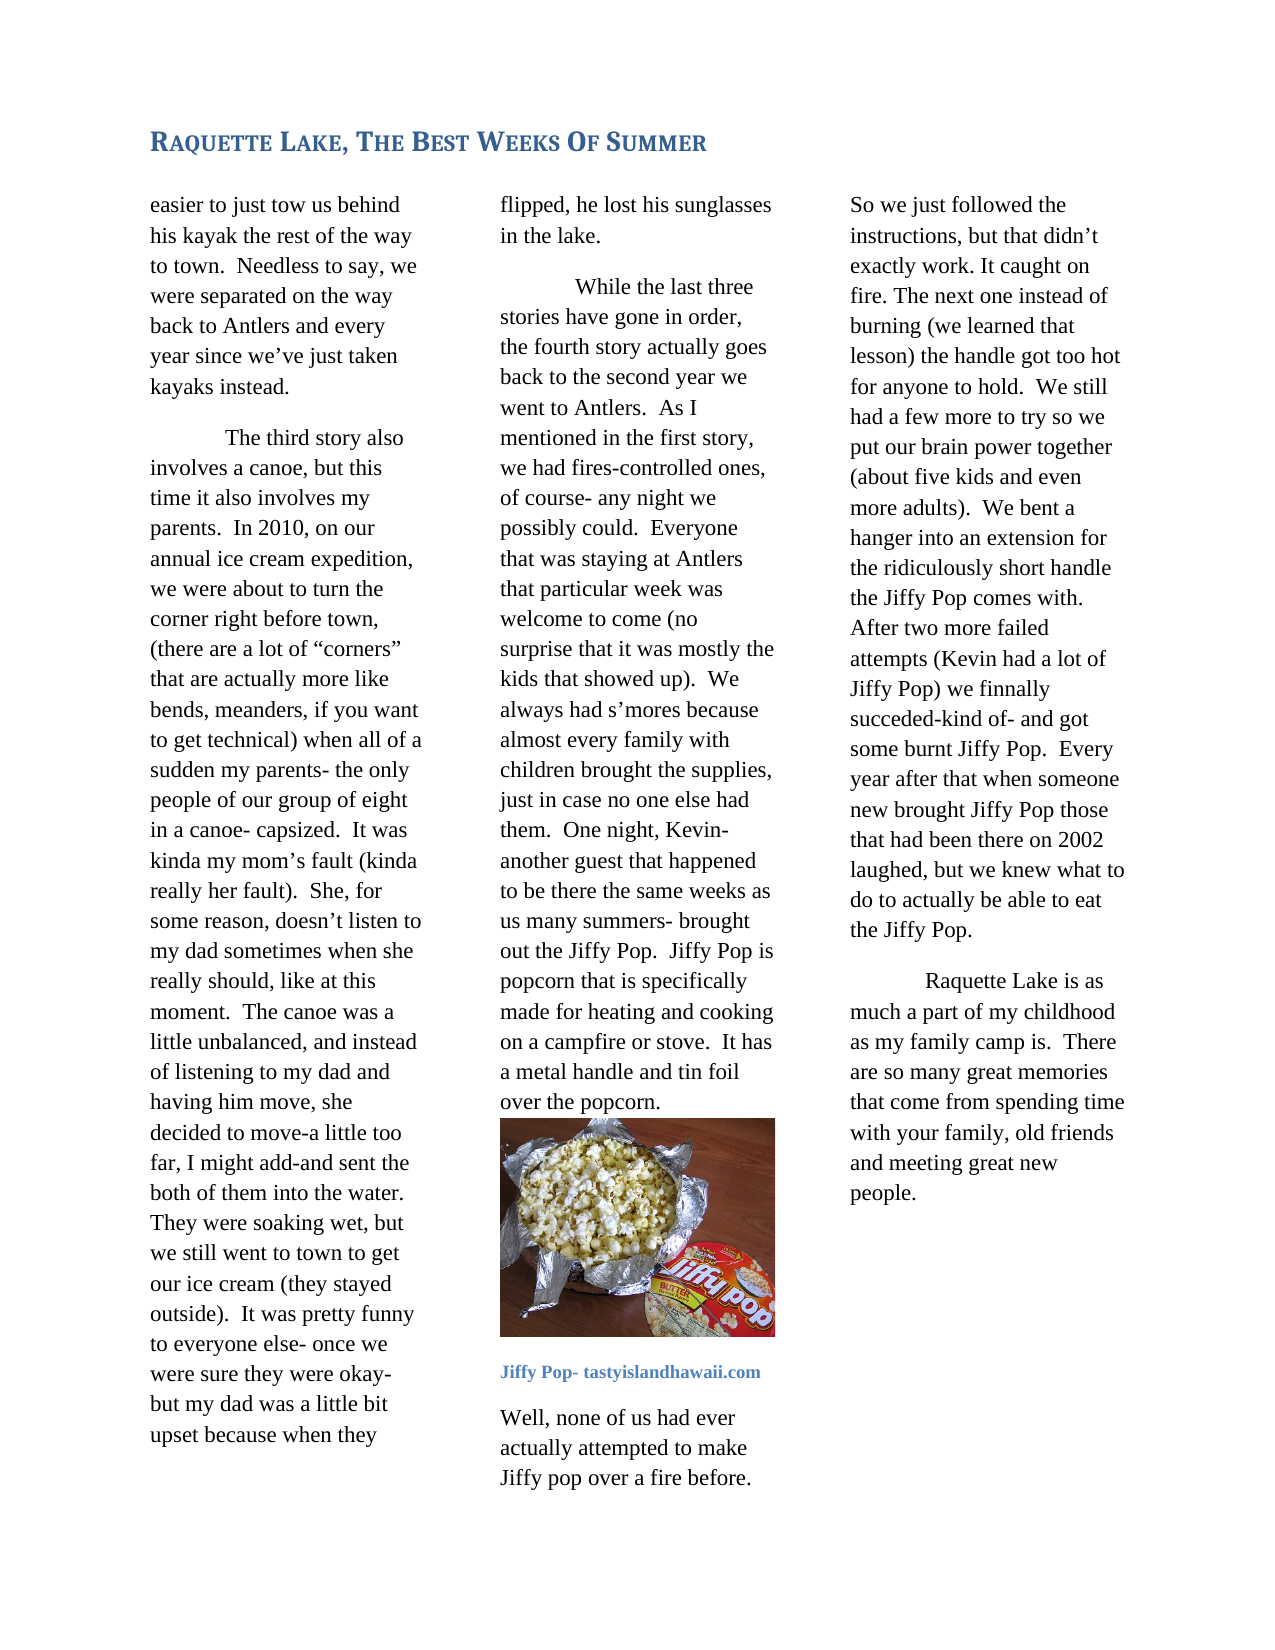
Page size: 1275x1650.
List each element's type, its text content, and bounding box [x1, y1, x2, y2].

text Jiffy Pop- tastyislandhawaii.com [500, 1361, 775, 1383]
picture [500, 1118, 775, 1337]
text Well, none of us had ever actually attempted to make Jiffy pop over a fire before. So we just followed the instructions, but that didn’t exactly work. It caught on fire. The next one instead of burning (we learned that lesson) the handle got too hot for anyone to hold. We still had a few more to try so we put our brain power together (about five kids and even more adults). We bent a hanger into an extension for the ridiculously short handle the Jiffy Pop comes with. After two more failed attempts (Kevin had a lot of Jiffy Pop) we finnally succeded-kind of- and got some burnt Jiffy Pop. Every year after that when someone new brought Jiffy Pop those that had been there on 2002 laughed, but we knew what to do to actually be able to eat the Jiffy Pop. [850, 192, 1125, 943]
text The third story also involves a canoe, but this time it also involves my parents. In 2010, on our annual ice cream expedition, we were about to turn the corner right before town, (there are a lot of “corners” that are actually more like bends, meanders, if you want to get technical) when all of a sudden my parents- the only people of our group of eight in a canoe- capsized. It was kinda my mom’s fault (kinda really her fault). She, for some reason, doesn’t listen to my dad sometimes when she really should, like at this moment. The canoe was a little unbalanced, and instead of listening to my dad and having him move, she decided to move-a little too far, I might add-and sent the both of them into the water. They were soaking wet, but we still went to town to get our ice cream (they stayed outside). It was pretty funny to everyone else- once we were sure they were okay- but my dad was a little bit upset because when they flipped, he lost his sunglasses in the lake. [150, 424, 425, 1447]
text While the last three stories have gone in order, the fourth story actually goes back to the second year we went to Antlers. As I mentioned in the first story, we had fires-controlled ones, of course- any night we possibly could. Everyone that was staying at Antlers that particular week was welcome to come (no surprise that it was mostly the kids that showed up). We always had s’mores because almost every family with children brought the supplies, just in case no one else had them. One night, Kevin-another guest that happened to be there the same weeks as us many summers- brought out the Jiffy Pop. Jiffy Pop is popcorn that is specifically made for heating and cooking on a campfire or stove. It has a metal handle and tin foil over the popcorn. [500, 273, 775, 1118]
text Raquette Lake is as much a part of my childhood as my family camp is. There are so many great memories that come from spending time with your family, old friends and meeting great new people. [850, 968, 1125, 1205]
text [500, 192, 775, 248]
